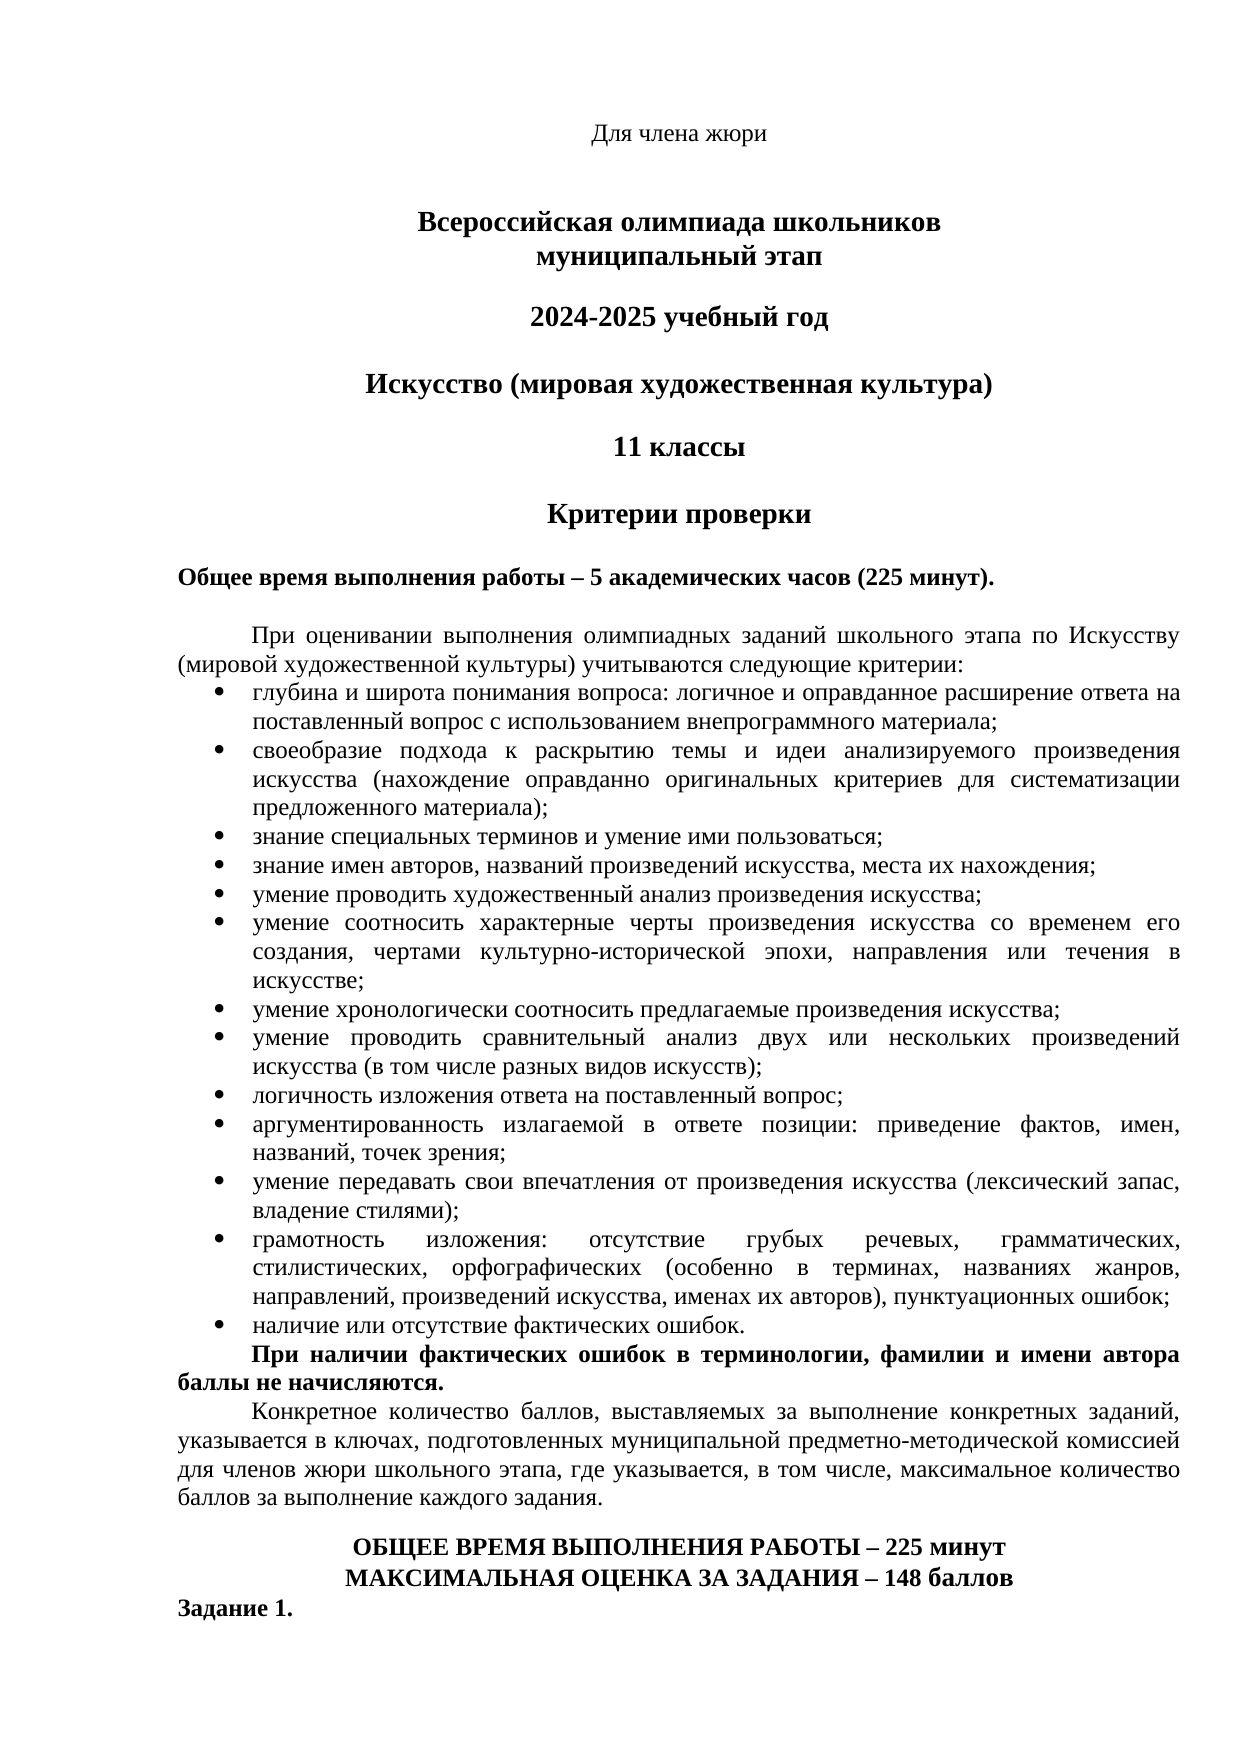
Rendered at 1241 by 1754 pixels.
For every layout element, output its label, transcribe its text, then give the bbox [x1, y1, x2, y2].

list своеобразие подхода к раскрытию темы и идеи анализируемого произведения искусства (нахождение оправданно оригинальных критериев для систематизации предложенного материала); [215, 735, 1181, 821]
text При наличии фактических ошибок в терминологии, фамилии и имени автора баллы не начисляются. [177, 1339, 1181, 1396]
list умение передавать свои впечатления от произведения искусства (лексический запас, владение стилями); [215, 1166, 1181, 1224]
list логичность изложения ответа на поставленный вопрос; [215, 1080, 1181, 1109]
text Критерии проверки [177, 496, 1181, 529]
list умение проводить сравнительный анализ двух или нескольких произведений искусства (в том числе разных видов искусств); [215, 1022, 1181, 1080]
text Всероссийская олимпиада школьников [177, 204, 1181, 238]
text МАКСИМАЛЬНАЯ ОЦЕНКА ЗА ЗАДАНИЯ – 148 баллов [177, 1562, 1181, 1593]
list умение соотносить характерные черты произведения искусства со временем его создания, чертами культурно-исторической эпохи, направления или течения в искусстве; [215, 907, 1181, 994]
list наличие или отсутствие фактических ошибок. [215, 1310, 1181, 1339]
text Задание 1. [177, 1593, 1181, 1621]
text муниципальный этап [177, 238, 1181, 271]
list умение проводить художественный анализ произведения искусства; [215, 879, 1181, 907]
text При оценивании выполнения олимпиадных заданий школьного этапа по Искусству (мировой художественной культуры) учитываются следующие критерии: [177, 620, 1181, 677]
text Для члена жюри [177, 118, 1181, 147]
text 2024-2025 учебный год [177, 299, 1181, 333]
text Общее время выполнения работы – 5 академических часов (225 минут). [177, 562, 1181, 591]
list знание имен авторов, названий произведений искусства, места их нахождения; [215, 850, 1181, 879]
text Конкретное количество баллов, выставляемых за выполнение конкретных заданий, указывается в ключах, подготовленных муниципальной предметно-методической комиссией для членов жюри школьного этапа, где указывается, в том числе, максимальное количество баллов за выполнение каждого задания. [177, 1396, 1181, 1511]
list глубина и широта понимания вопроса: логичное и оправданное расширение ответа на поставленный вопрос с использованием внепрограммного материала; [215, 677, 1181, 735]
list аргументированность излагаемой в ответе позиции: приведение фактов, имен, названий, точек зрения; [215, 1109, 1181, 1166]
text Искусство (мировая художественная культура) [177, 367, 1181, 400]
list знание специальных терминов и умение ими пользоваться; [215, 821, 1181, 850]
text ОБЩЕЕ ВРЕМЯ ВЫПОЛНЕНИЯ РАБОТЫ – 225 минут [177, 1530, 1181, 1562]
list грамотность изложения: отсутствие грубых речевых, грамматических, стилистических, орфографических (особенно в терминах, названиях жанров, направлений, произведений искусства, именах их авторов), пунктуационных ошибок; [215, 1224, 1181, 1310]
text 11 классы [177, 429, 1181, 462]
list умение хронологически соотносить предлагаемые произведения искусства; [215, 994, 1181, 1022]
